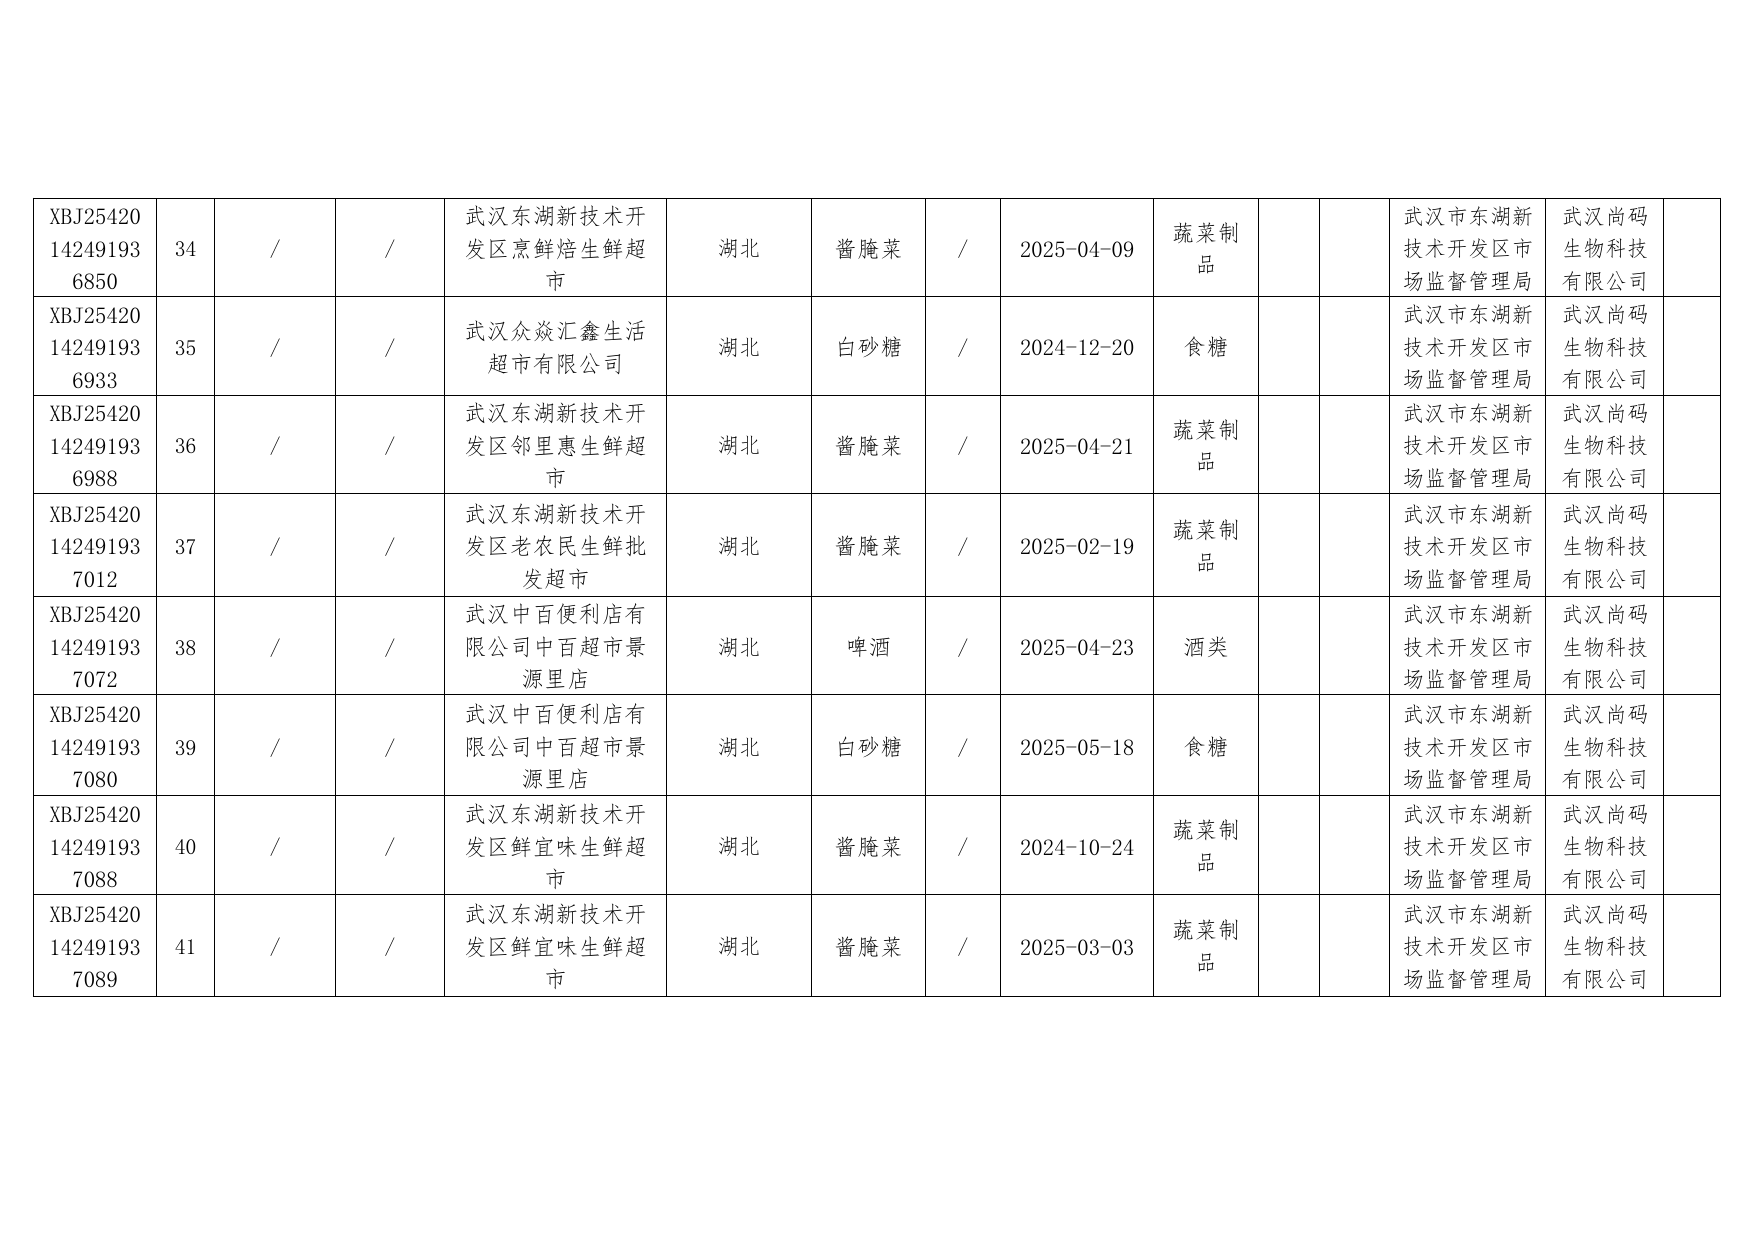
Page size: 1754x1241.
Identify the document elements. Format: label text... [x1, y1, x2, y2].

table_cell 39 [157, 695, 214, 795]
table_cell 2025-02-19 [1001, 494, 1153, 596]
table_cell 武汉东湖新技术开发区邻里惠生鲜超市 [445, 396, 666, 493]
table_cell 武汉中百便利店有限公司中百超市景源里店 [445, 597, 666, 694]
table_cell 武汉市东湖新技术开发区市场监督管理局 [1390, 297, 1545, 395]
table_cell XBJ25420142491937080 [34, 695, 156, 795]
table_cell / [336, 597, 444, 694]
table_cell 武汉尚码生物科技有限公司 [1546, 297, 1663, 395]
table_cell 酱腌菜 [812, 494, 925, 596]
table_cell 2025-03-03 [1001, 895, 1153, 996]
table_cell 2025-04-21 [1001, 396, 1153, 493]
table_cell XBJ25420142491936850 [34, 199, 156, 296]
table_cell XBJ25420142491937072 [34, 597, 156, 694]
table_cell / [336, 297, 444, 395]
table_cell 酱腌菜 [812, 199, 925, 296]
table_cell [1259, 396, 1319, 493]
table_cell [1259, 494, 1319, 596]
table_cell 2025-05-18 [1001, 695, 1153, 795]
table_cell 蔬菜制品 [1154, 199, 1258, 296]
table_cell 白砂糖 [812, 695, 925, 795]
table_cell / [215, 597, 335, 694]
table_cell 武汉尚码生物科技有限公司 [1546, 199, 1663, 296]
table_cell / [336, 396, 444, 493]
table_cell 34 [157, 199, 214, 296]
table_cell 武汉市东湖新技术开发区市场监督管理局 [1390, 796, 1545, 894]
table_cell 36 [157, 396, 214, 493]
table_cell 蔬菜制品 [1154, 796, 1258, 894]
table_cell / [215, 199, 335, 296]
table_cell / [926, 895, 1000, 996]
table_cell / [215, 895, 335, 996]
table_cell [1664, 494, 1720, 596]
table_cell [1320, 597, 1389, 694]
table_cell 酱腌菜 [812, 396, 925, 493]
table_cell 35 [157, 297, 214, 395]
table_cell 湖北 [667, 297, 811, 395]
table_cell 蔬菜制品 [1154, 494, 1258, 596]
table_cell [1664, 597, 1720, 694]
table_cell 酱腌菜 [812, 895, 925, 996]
table_cell / [215, 297, 335, 395]
table_cell XBJ25420142491936988 [34, 396, 156, 493]
table_cell 武汉东湖新技术开发区鲜宜味生鲜超市 [445, 796, 666, 894]
table_cell 武汉市东湖新技术开发区市场监督管理局 [1390, 695, 1545, 795]
table_cell XBJ25420142491937088 [34, 796, 156, 894]
table_cell 2025-04-09 [1001, 199, 1153, 296]
table_cell 武汉市东湖新技术开发区市场监督管理局 [1390, 199, 1545, 296]
table_cell XBJ25420142491937012 [34, 494, 156, 596]
table_cell 武汉尚码生物科技有限公司 [1546, 895, 1663, 996]
table_cell 武汉市东湖新技术开发区市场监督管理局 [1390, 396, 1545, 493]
table_cell 湖北 [667, 796, 811, 894]
table_cell [1664, 796, 1720, 894]
table_cell / [336, 494, 444, 596]
table_cell / [215, 396, 335, 493]
table_cell 酒类 [1154, 597, 1258, 694]
table_cell 武汉尚码生物科技有限公司 [1546, 597, 1663, 694]
table_cell 38 [157, 597, 214, 694]
table_cell [1320, 297, 1389, 395]
table_cell 武汉尚码生物科技有限公司 [1546, 796, 1663, 894]
table_cell 40 [157, 796, 214, 894]
table_cell 酱腌菜 [812, 796, 925, 894]
table_cell XBJ25420142491937089 [34, 895, 156, 996]
table_cell 武汉东湖新技术开发区烹鲜焙生鲜超市 [445, 199, 666, 296]
table_cell 武汉尚码生物科技有限公司 [1546, 396, 1663, 493]
table_cell / [926, 297, 1000, 395]
table_cell 蔬菜制品 [1154, 895, 1258, 996]
table_cell / [215, 796, 335, 894]
table_cell [1259, 895, 1319, 996]
table_cell [1320, 796, 1389, 894]
table_cell [1259, 297, 1319, 395]
table_cell [1320, 494, 1389, 596]
table_cell 湖北 [667, 895, 811, 996]
table_cell / [215, 695, 335, 795]
table_cell [1664, 895, 1720, 996]
table_cell / [336, 796, 444, 894]
table_cell / [926, 796, 1000, 894]
table_cell / [926, 396, 1000, 493]
table_cell 2024-10-24 [1001, 796, 1153, 894]
table_cell / [336, 695, 444, 795]
table_cell 湖北 [667, 494, 811, 596]
table_cell 蔬菜制品 [1154, 396, 1258, 493]
table_cell [1320, 396, 1389, 493]
table_cell [1320, 895, 1389, 996]
table_cell 武汉东湖新技术开发区鲜宜味生鲜超市 [445, 895, 666, 996]
table_cell / [215, 494, 335, 596]
table_cell 2025-04-23 [1001, 597, 1153, 694]
table_cell [1259, 695, 1319, 795]
table_cell [1259, 199, 1319, 296]
table_cell 37 [157, 494, 214, 596]
table_cell / [926, 597, 1000, 694]
table_cell 武汉中百便利店有限公司中百超市景源里店 [445, 695, 666, 795]
table_cell 武汉市东湖新技术开发区市场监督管理局 [1390, 494, 1545, 596]
table_cell 武汉尚码生物科技有限公司 [1546, 494, 1663, 596]
table_cell / [336, 895, 444, 996]
table_cell / [336, 199, 444, 296]
table_cell 武汉东湖新技术开发区老农民生鲜批发超市 [445, 494, 666, 596]
table_cell 武汉尚码生物科技有限公司 [1546, 695, 1663, 795]
table_cell 湖北 [667, 597, 811, 694]
table_cell 湖北 [667, 695, 811, 795]
table_cell 武汉众焱汇鑫生活超市有限公司 [445, 297, 666, 395]
table_cell [1259, 597, 1319, 694]
table_cell 湖北 [667, 396, 811, 493]
table_cell [1664, 396, 1720, 493]
table_cell / [926, 494, 1000, 596]
table_cell [1664, 199, 1720, 296]
table_cell 白砂糖 [812, 297, 925, 395]
table_cell / [926, 199, 1000, 296]
table_cell 食糖 [1154, 297, 1258, 395]
table_cell [1259, 796, 1319, 894]
table_cell [1320, 199, 1389, 296]
table_cell / [926, 695, 1000, 795]
table_cell [1664, 695, 1720, 795]
table_cell XBJ25420142491936933 [34, 297, 156, 395]
table_cell 武汉市东湖新技术开发区市场监督管理局 [1390, 895, 1545, 996]
table_cell 食糖 [1154, 695, 1258, 795]
table_cell 41 [157, 895, 214, 996]
table_cell 武汉市东湖新技术开发区市场监督管理局 [1390, 597, 1545, 694]
table_cell 2024-12-20 [1001, 297, 1153, 395]
table_cell [1320, 695, 1389, 795]
table_cell [1664, 297, 1720, 395]
table_cell 湖北 [667, 199, 811, 296]
table_cell 啤酒 [812, 597, 925, 694]
